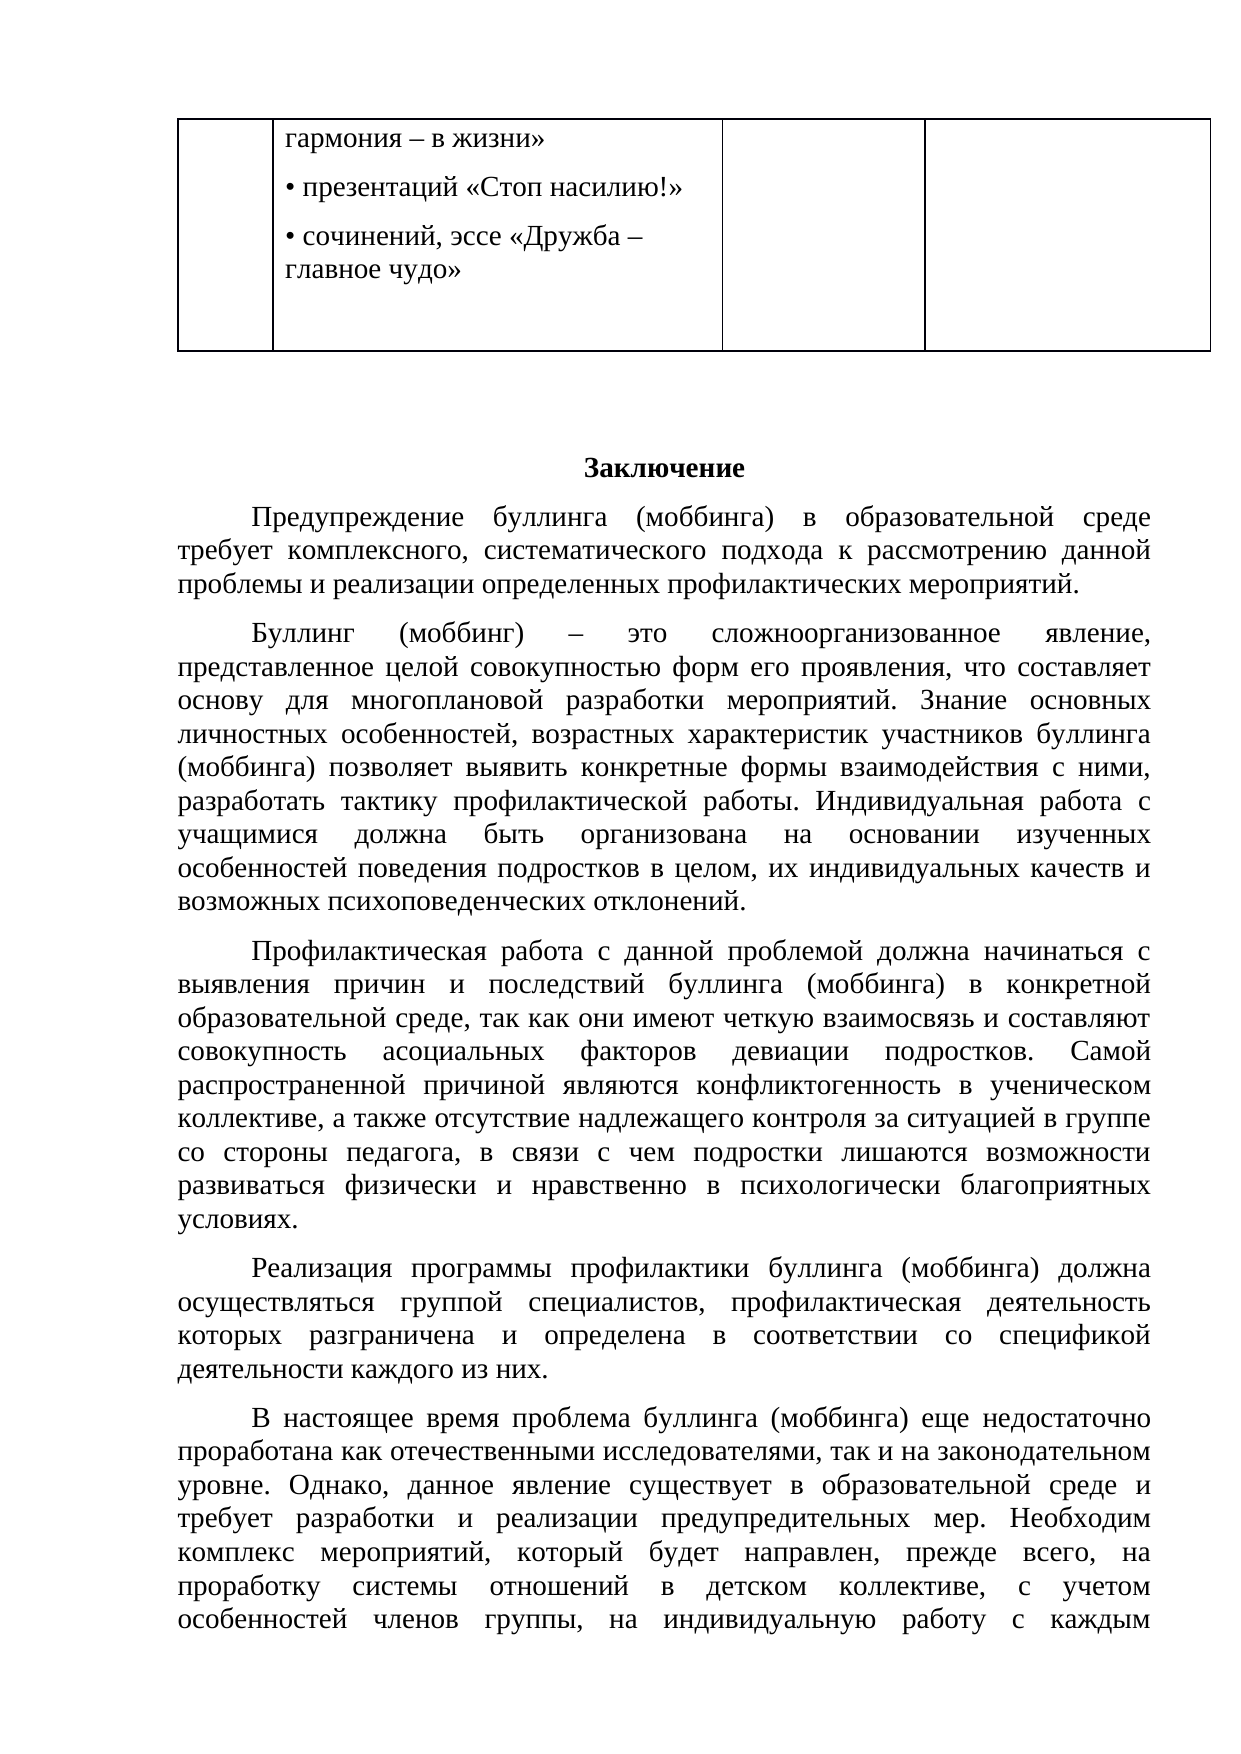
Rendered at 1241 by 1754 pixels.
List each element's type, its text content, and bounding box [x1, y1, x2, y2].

table_cell [179, 120, 272, 350]
text Заключение [177, 450, 1152, 483]
text Реализация программы профилактики буллинга (моббинга) должна осуществляться группой специалистов, профилактическая деятельность которых разграничена и определена в соответствии со спецификой деятельности каждого из них. [177, 1250, 1152, 1384]
text Буллинг (моббинг) – это сложноорганизованное явление, представленное целой совокупностью форм его проявления, что составляет основу для многоплановой разработки мероприятий. Знание основных личностных особенностей, возрастных характеристик участников буллинга (моббинга) позволяет выявить конкретные формы взаимодействия с ними, разработать тактику профилактической работы. Индивидуальная работа с учащимися должна быть организована на основании изученных особенностей поведения подростков в целом, их индивидуальных качеств и возможных психоповеденческих отклонений. [177, 615, 1152, 917]
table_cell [926, 120, 1210, 350]
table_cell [274, 120, 722, 350]
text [177, 1400, 1152, 1635]
text Профилактическая работа с данной проблемой должна начинаться с выявления причин и последствий буллинга (моббинга) в конкретной образовательной среде, так как они имеют четкую взаимосвязь и составляют совокупность асоциальных факторов девиации подростков. Самой распространенной причиной являются конфликтогенность в ученическом коллективе, а также отсутствие надлежащего контроля за ситуацией в группе со стороны педагога, в связи с чем подростки лишаются возможности развиваться физически и нравственно в психологически благоприятных условиях. [177, 933, 1152, 1234]
text Предупреждение буллинга (моббинга) в образовательной среде требует комплексного, систематического подхода к рассмотрению данной проблемы и реализации определенных профилактических мероприятий. [177, 499, 1152, 599]
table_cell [723, 120, 924, 350]
